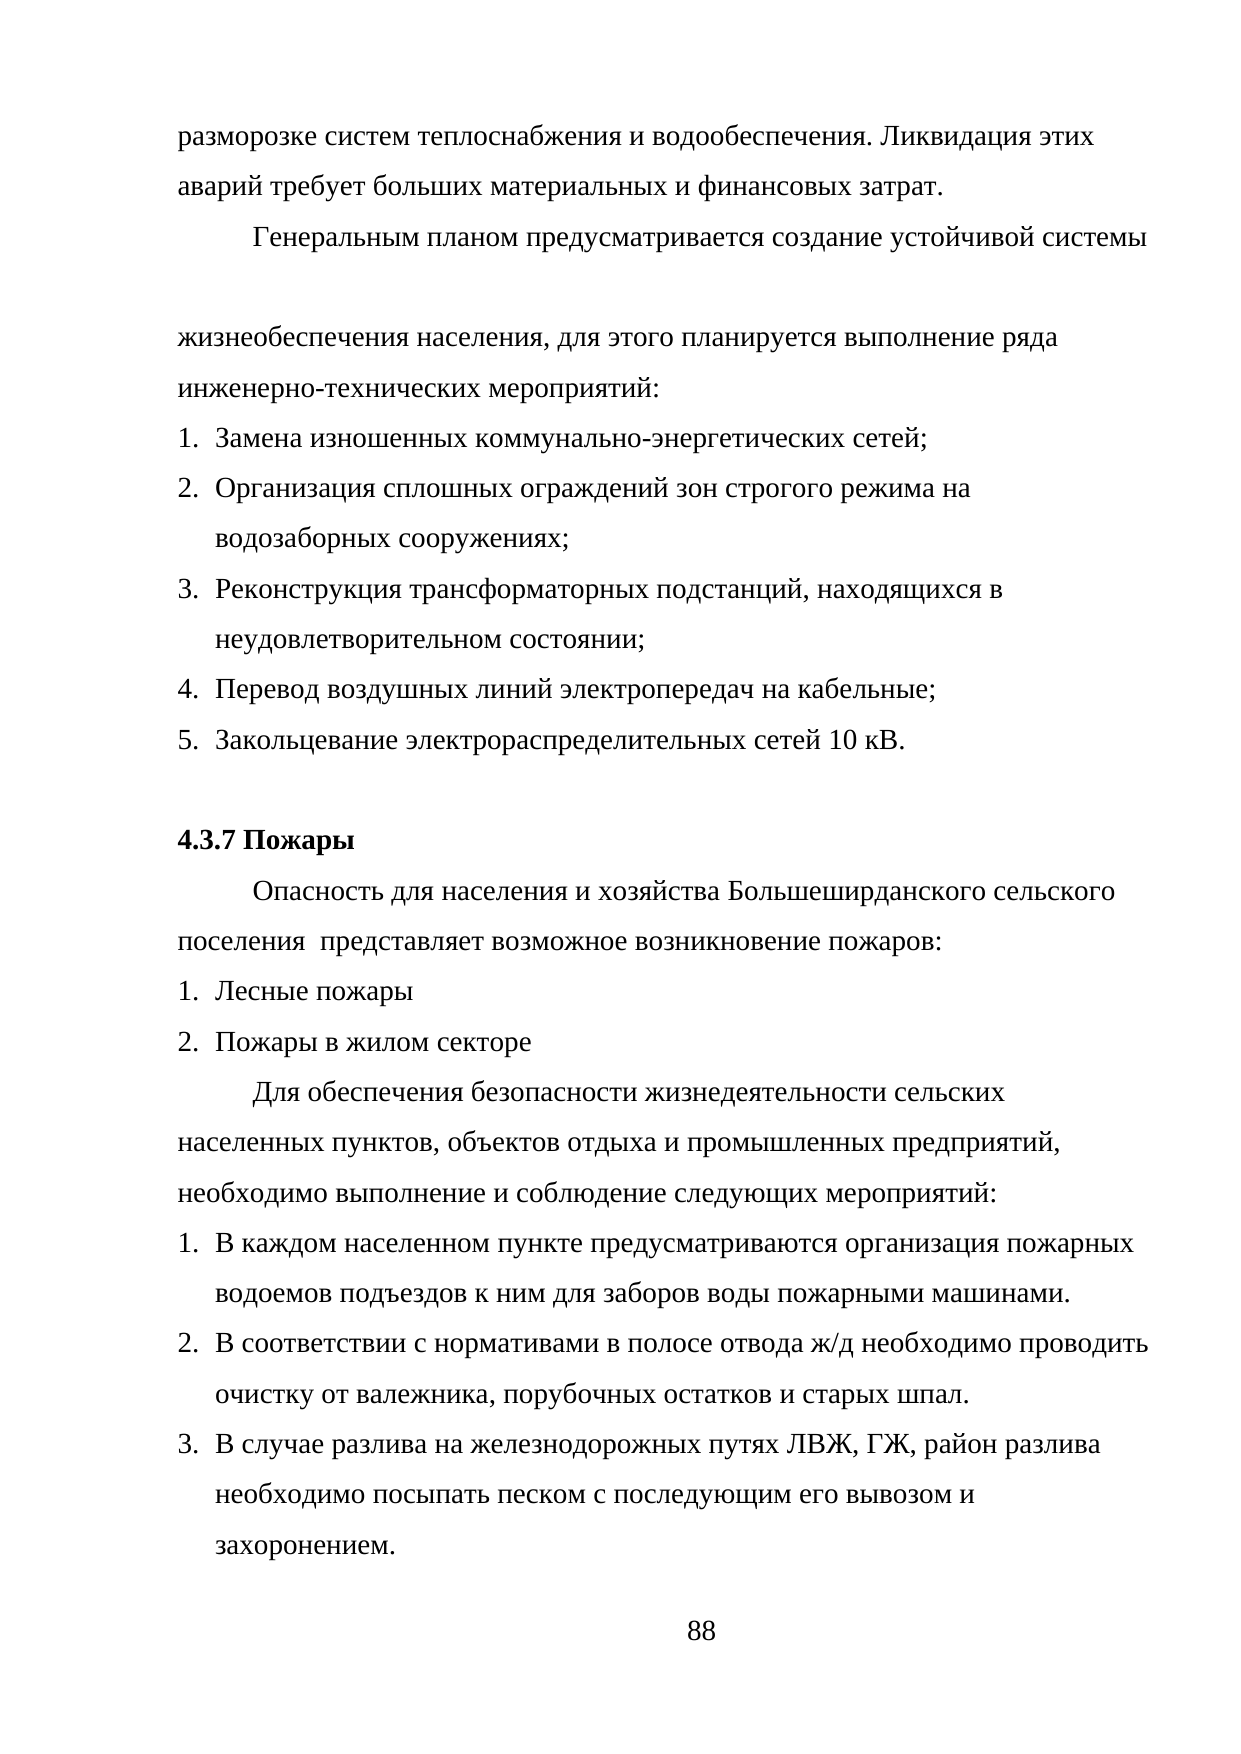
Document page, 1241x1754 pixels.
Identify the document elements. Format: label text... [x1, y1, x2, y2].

list Замена изношенных коммунально-энергетических сетей; [177, 420, 1152, 453]
text Генеральным планом предусматривается создание устойчивой системы жизнеобеспечения населения, для этого планируется выполнение ряда инженерно-технических мероприятий: [177, 219, 1152, 403]
text Для обеспечения безопасности жизнедеятельности сельских населенных пунктов, объектов отдыха и промышленных предприятий, необходимо выполнение и соблюдение следующих мероприятий: [177, 1074, 1152, 1208]
list Реконструкция трансформаторных подстанций, находящихся в неудовлетворительном состоянии; [177, 571, 1152, 655]
text Опасность для населения и хозяйства Большеширданского сельского поселения представляет возможное возникновение пожаров: [177, 873, 1152, 957]
list Пожары в жилом секторе [177, 1024, 1152, 1057]
list В случае разлива на железнодорожных путях ЛВЖ, ГЖ, район разлива необходимо посыпать песком с последующим его вывозом и захоронением. [177, 1426, 1152, 1560]
list В соответствии с нормативами в полосе отвода ж/д необходимо проводить очистку от валежника, порубочных остатков и старых шпал. [177, 1326, 1152, 1409]
list Перевод воздушных линий электропередач на кабельные; [177, 672, 1152, 705]
list В каждом населенном пункте предусматриваются организация пожарных водоемов подъездов к ним для заборов воды пожарными машинами. [177, 1225, 1152, 1309]
list Закольцевание электрораспределительных сетей 10 кВ. [177, 722, 1152, 755]
list Лесные пожары [177, 973, 1152, 1007]
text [177, 118, 1152, 202]
list Организация сплошных ограждений зон строгого режима на водозаборных сооружениях; [177, 470, 1152, 554]
subtitle 4.3.7 Пожары [177, 822, 1152, 856]
